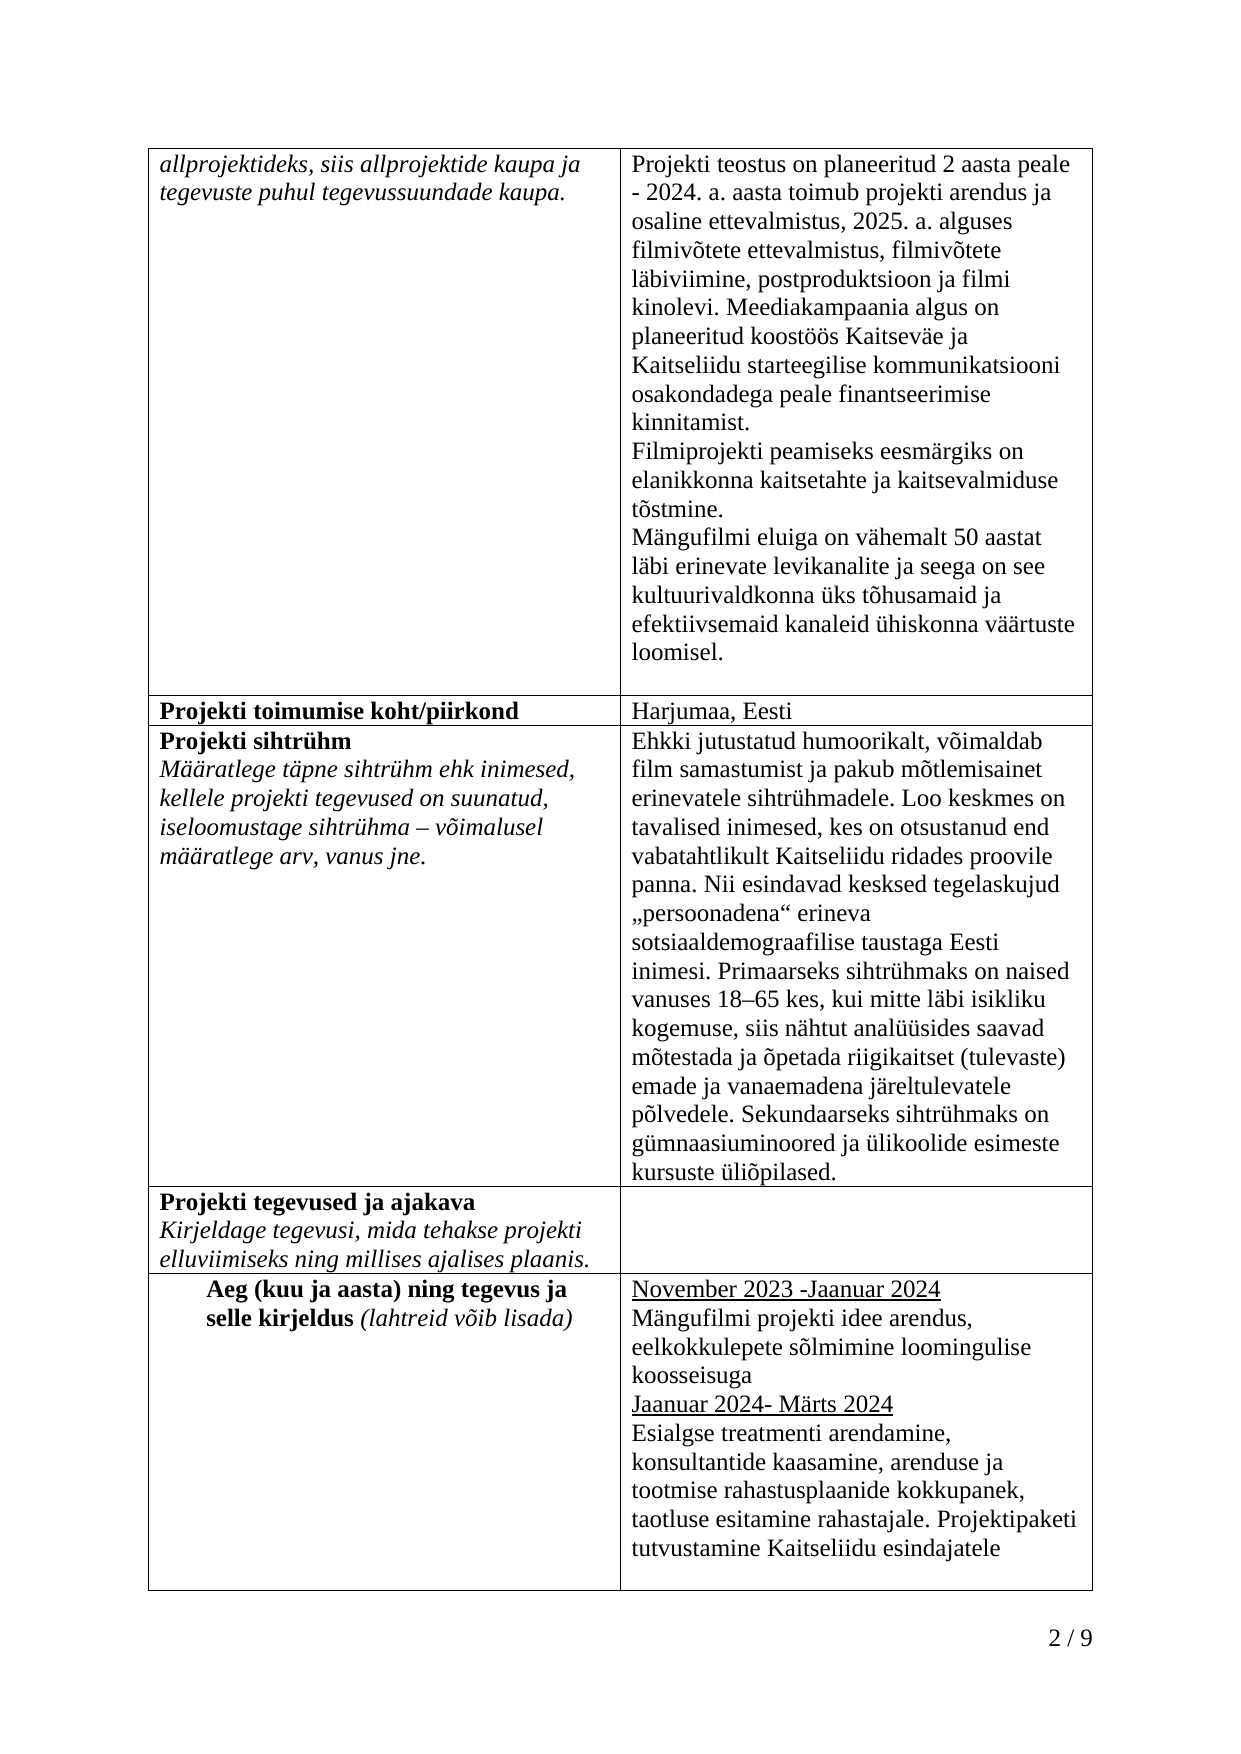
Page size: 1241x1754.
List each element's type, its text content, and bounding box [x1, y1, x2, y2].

table_cell Projekti sihtrühm Määratlege täpne sihtrühm ehk inimesed, kellele projekti tegevused on suunatud, iseloomustage sihtrühma – võimalusel määratlege arv, vanus jne. [149, 726, 620, 1186]
table_cell Projekti tegevused ja ajakava Kirjeldage tegevusi, mida tehakse projekti elluviimiseks ning millises ajalises plaanis. [149, 1187, 620, 1273]
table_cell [621, 1274, 1092, 1590]
table_cell Harjumaa, Eesti [621, 696, 1092, 725]
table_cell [149, 1274, 620, 1590]
table_cell Ehkki jutustatud humoorikalt, võimaldab film samastumist ja pakub mõtlemisainet erinevatele sihtrühmadele. Loo keskmes on tavalised inimesed, kes on otsustanud end vabatahtlikult Kaitseliidu ridades proovile panna. Nii esindavad kesksed tegelaskujud „persoonadena“ erineva sotsiaaldemograafilise taustaga Eesti inimesi. Primaarseks sihtrühmaks on naised vanuses 18–65 kes, kui mitte läbi isikliku kogemuse, siis nähtut analüüsides saavad mõtestada ja õpetada riigikaitset (tulevaste) emade ja vanaemadena järeltulevatele põlvedele. Sekundaarseks sihtrühmaks on gümnaasiuminoored ja ülikoolide esimeste kursuste üliõpilased. [621, 726, 1092, 1186]
table_cell Projekti toimumise koht/piirkond [149, 696, 620, 725]
table_cell [621, 1187, 1092, 1273]
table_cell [149, 149, 620, 695]
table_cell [621, 149, 1092, 695]
